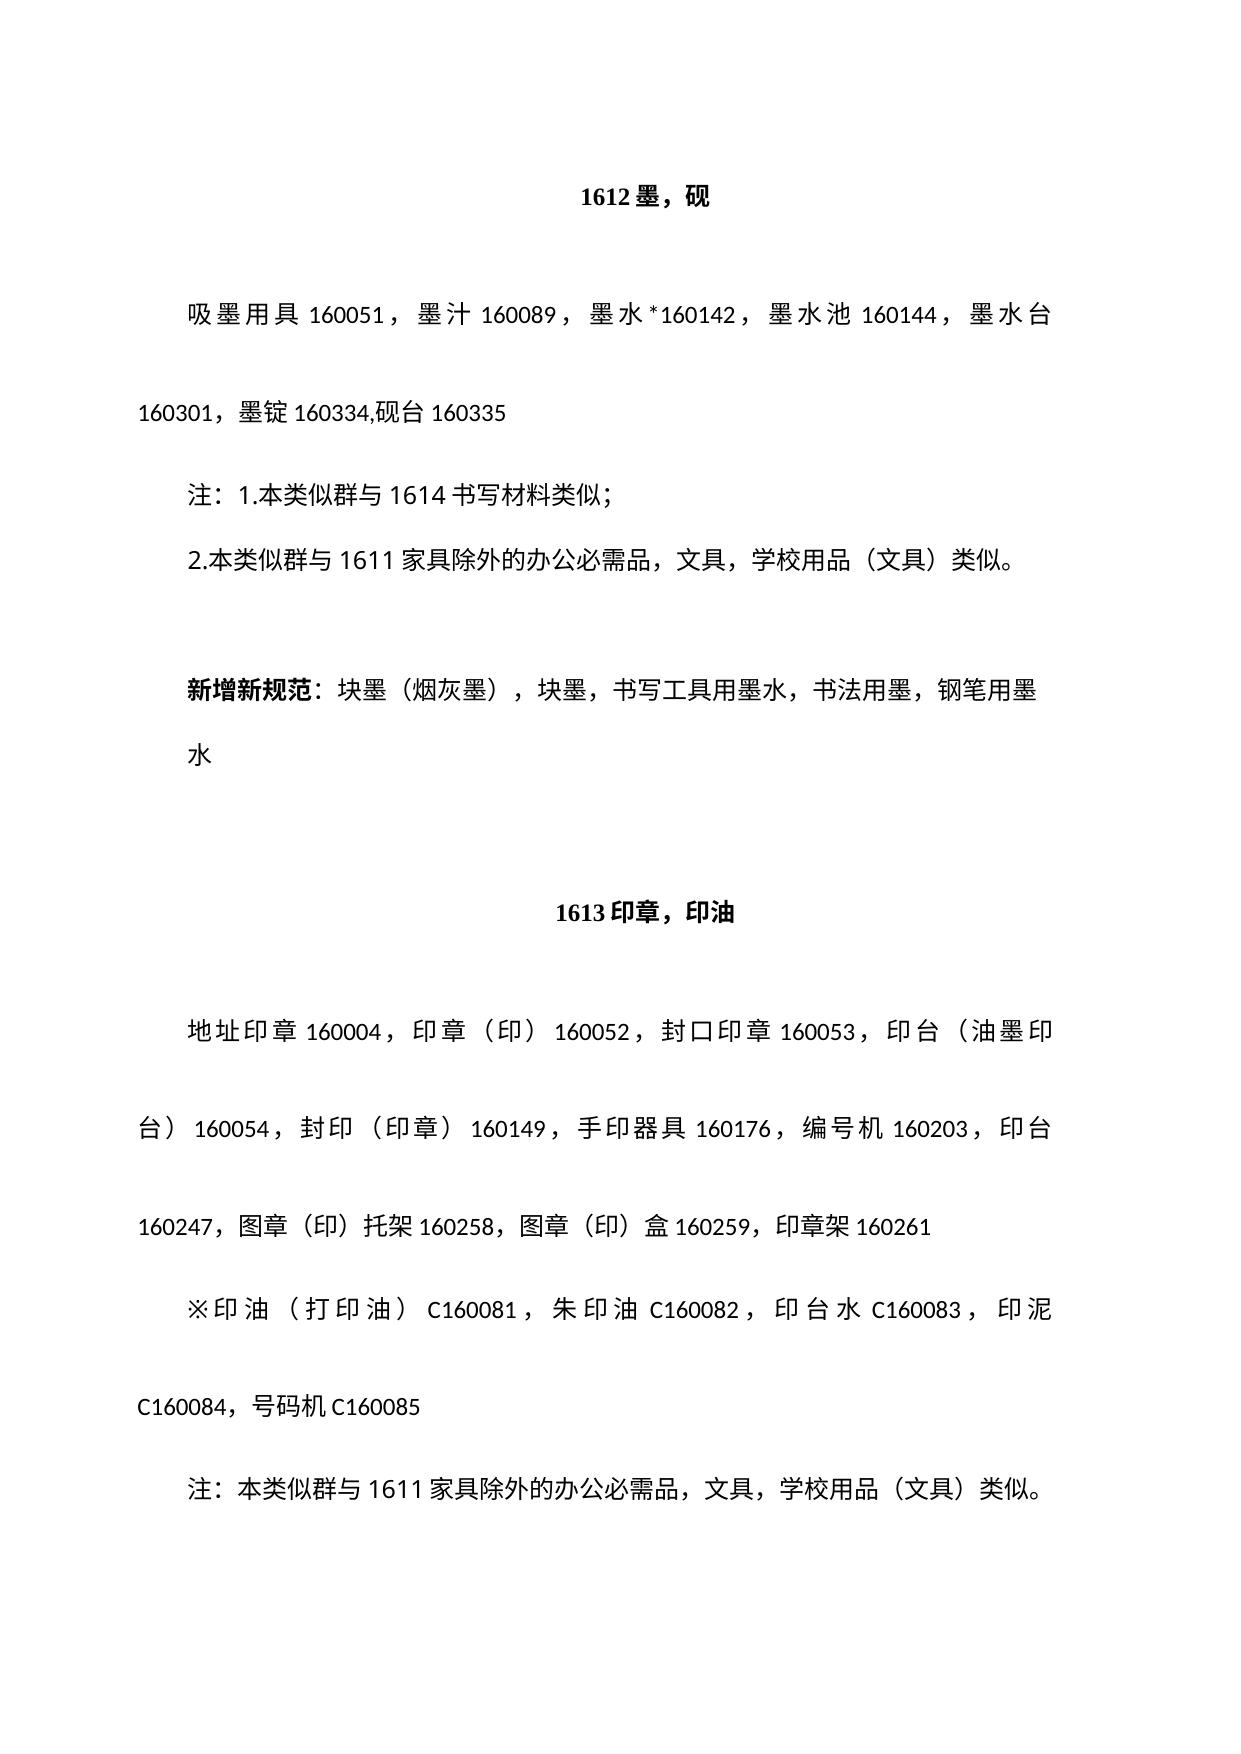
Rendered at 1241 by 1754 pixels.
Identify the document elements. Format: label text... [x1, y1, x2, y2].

text 吸墨用具160051，墨汁160089，墨水*160142，墨水池160144，墨水台160301，墨锭160334,砚台160335 [137, 281, 1053, 443]
subtitle 1612墨，砚 [187, 162, 1053, 227]
text ※印油（打印油）C160081，朱印油C160082，印台水C160083，印泥C160084，号码机C160085 [137, 1275, 1053, 1437]
text 新增新规范：块墨（烟灰墨），块墨，书写工具用墨水，书法用墨，钢笔用墨水 [187, 656, 1053, 786]
subtitle 1613印章，印油 [187, 878, 1053, 943]
text 注：本类似群与1611家具除外的办公必需品，文具，学校用品（文具）类似。 [137, 1456, 1053, 1521]
text 注：1.本类似群与1614书写材料类似； [187, 461, 1053, 526]
text 地址印章160004，印章（印）160052，封口印章160053，印台（油墨印台）160054，封印（印章）160149，手印器具160176，编号机160203，印台160247，图章（印）托架160258，图章（印）盒160259，印章架160261 [137, 997, 1053, 1257]
text 2.本类似群与1611家具除外的办公必需品，文具，学校用品（文具）类似。 [187, 526, 1053, 591]
